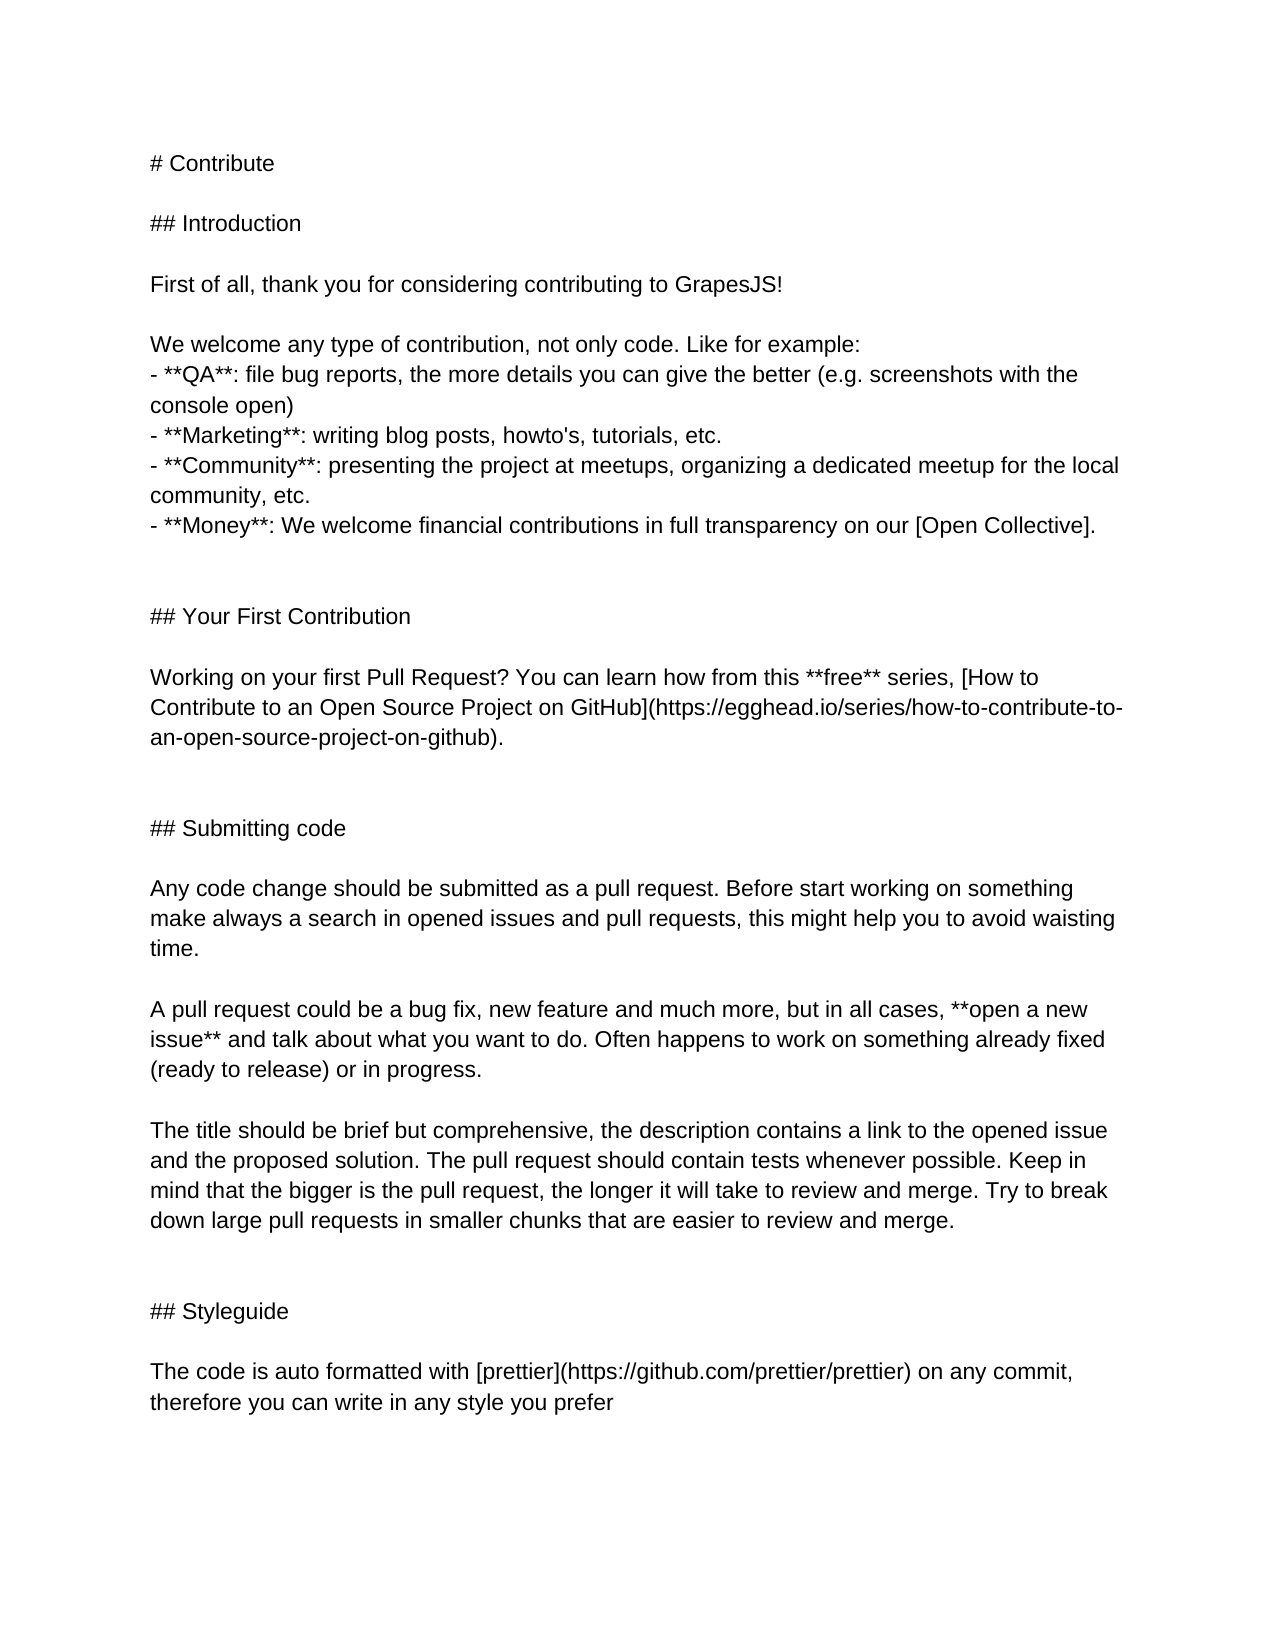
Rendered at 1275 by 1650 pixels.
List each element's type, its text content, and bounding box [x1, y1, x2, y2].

text Any code change should be submitted as a pull request. Before start working on something make always a search in opened issues and pull requests, this might help you to avoid waisting time. [150, 875, 1125, 962]
text ## Introduction [150, 210, 1125, 237]
text - **QA**: file bug reports, the more details you can give the better (e.g. screenshots with the console open) [150, 361, 1125, 418]
text ## Your First Contribution [150, 603, 1125, 629]
text First of all, thank you for considering contributing to GrapesJS! [150, 271, 1125, 297]
text # Contribute [150, 150, 1125, 176]
text ## Styleguide [150, 1298, 1125, 1324]
text The code is auto formatted with [prettier](https://github.com/prettier/prettier) on any commit, therefore you can write in any style you prefer [150, 1358, 1125, 1415]
text - **Money**: We welcome financial contributions in full transparency on our [Open Collective]. [150, 512, 1125, 539]
text We welcome any type of contribution, not only code. Like for example: [150, 331, 1125, 358]
text - **Community**: presenting the project at meetups, organizing a dedicated meetup for the local community, etc. [150, 452, 1125, 509]
text ## Submitting code [150, 814, 1125, 841]
text Working on your first Pull Request? You can learn how from this **free** series, [How to Contribute to an Open Source Project on GitHub](https://egghead.io/series/how-to-contribute-to-an-open-source-project-on-github). [150, 663, 1125, 750]
text - **Marketing**: writing blog posts, howto's, tutorials, etc. [150, 422, 1125, 448]
text A pull request could be a bug fix, new feature and much more, but in all cases, **open a new issue** and talk about what you want to do. Often happens to work on something already fixed (ready to release) or in progress. [150, 996, 1125, 1083]
text The title should be brief but comprehensive, the description contains a link to the opened issue and the proposed solution. The pull request should contain tests whenever possible. Keep in mind that the bigger is the pull request, the longer it will take to review and merge. Try to break down large pull requests in smaller chunks that are easier to review and merge. [150, 1117, 1125, 1234]
